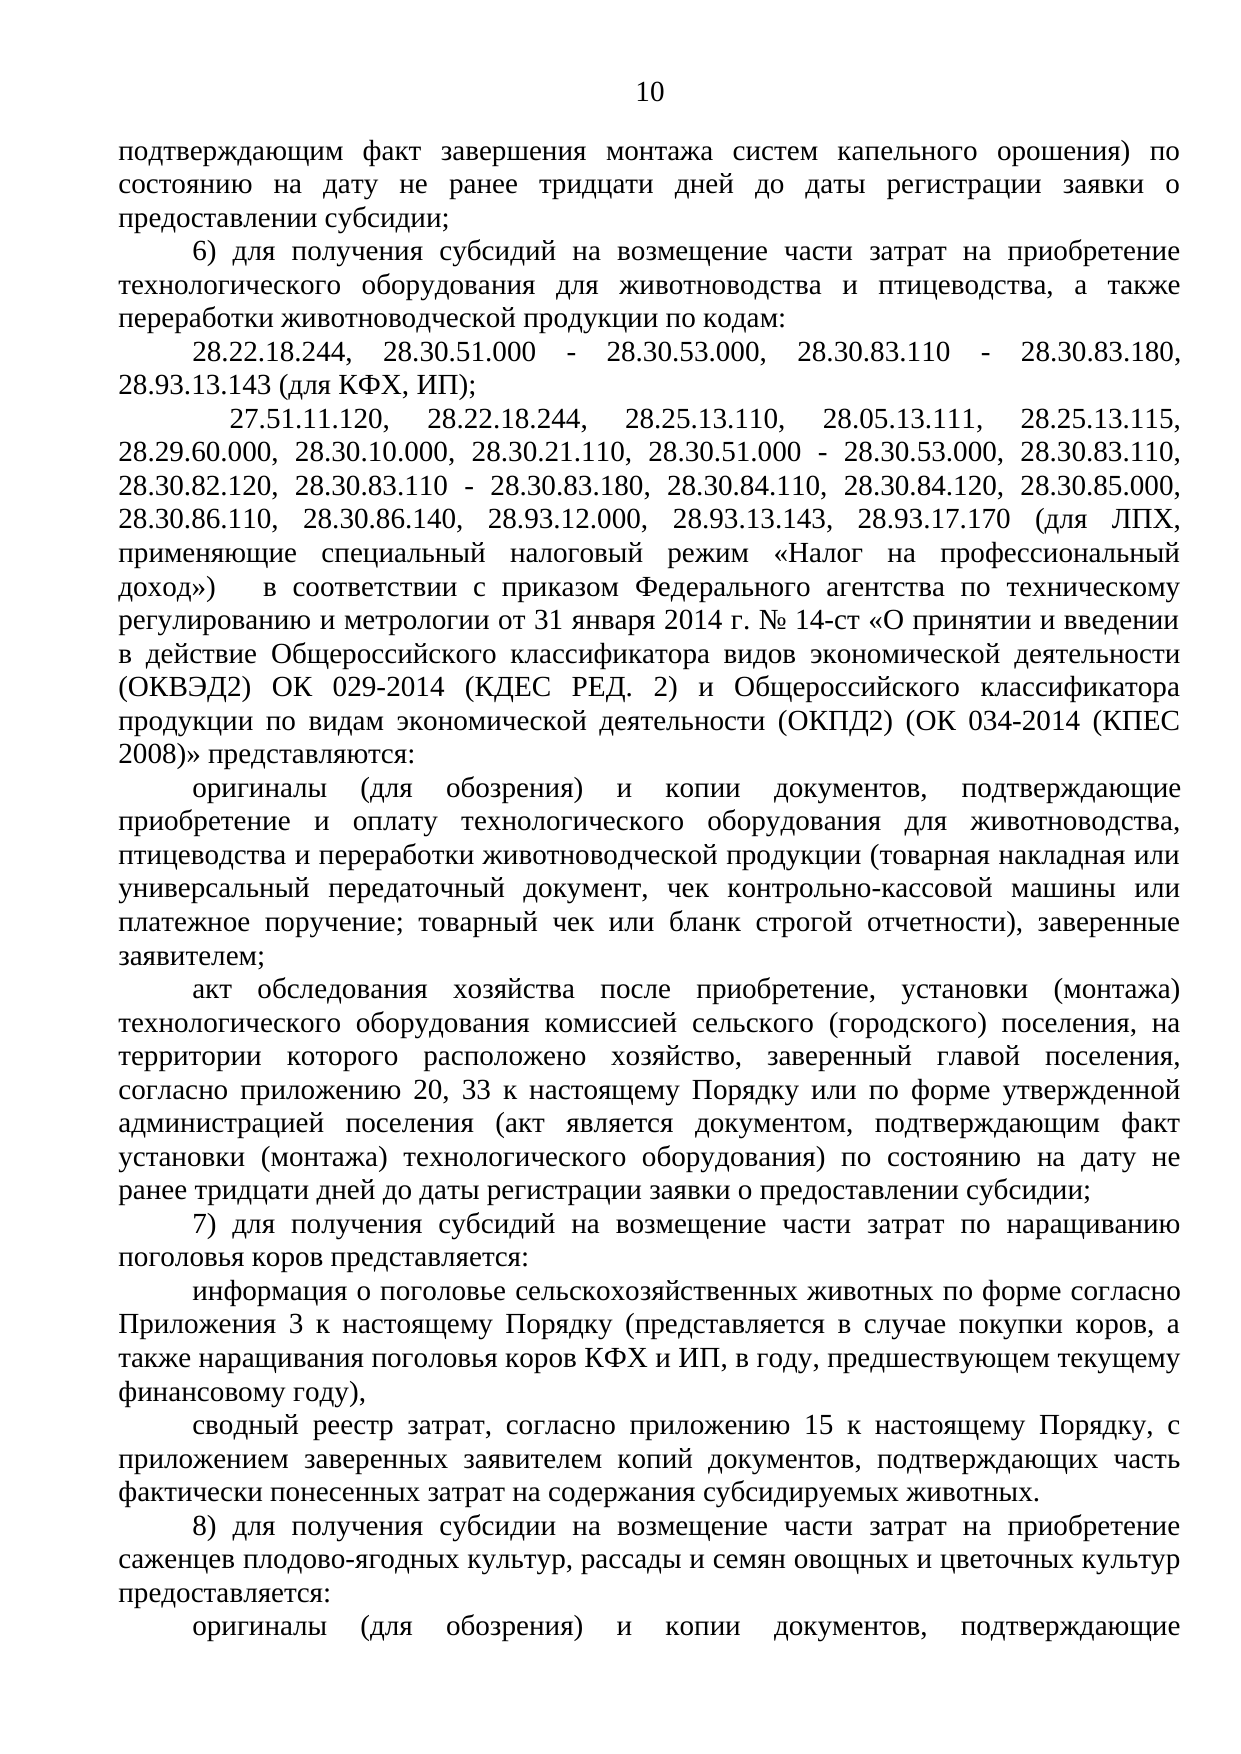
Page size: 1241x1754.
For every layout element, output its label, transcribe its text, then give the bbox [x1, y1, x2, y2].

text акт обследования хозяйства после приобретение, установки (монтажа) технологического оборудования комиссией сельского (городского) поселения, на территории которого расположено хозяйство, заверенный главой поселения, согласно приложению 20, 33 к настоящему Порядку или по форме утвержденной администрацией поселения (акт является документом, подтверждающим факт установки (монтажа) технологического оборудования) по состоянию на дату не ранее тридцати дней до даты регистрации заявки о предоставлении субсидии; [118, 971, 1181, 1206]
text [118, 133, 1181, 233]
text 7) для получения субсидий на возмещение части затрат по наращиванию поголовья коров представляется: [118, 1206, 1181, 1273]
text оригиналы (для обозрения) и копии документов, подтверждающие приобретение и оплату технологического оборудования для животноводства, птицеводства и переработки животноводческой продукции (товарная накладная или универсальный передаточный документ, чек контрольно-кассовой машины или платежное поручение; товарный чек или бланк строгой отчетности), заверенные заявителем; [118, 770, 1181, 971]
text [118, 1608, 1181, 1642]
text 28.22.18.244, 28.30.51.000 - 28.30.53.000, 28.30.83.110 - 28.30.83.180, 28.93.13.143 (для КФХ, ИП); [118, 334, 1181, 401]
text 6) для получения субсидий на возмещение части затрат на приобретение технологического оборудования для животноводства и птицеводства, а также переработки животноводческой продукции по кодам: [118, 233, 1181, 334]
text 27.51.11.120, 28.22.18.244, 28.25.13.110, 28.05.13.111, 28.25.13.115, 28.29.60.000, 28.30.10.000, 28.30.21.110, 28.30.51.000 - 28.30.53.000, 28.30.83.110, 28.30.82.120, 28.30.83.110 - 28.30.83.180, 28.30.84.110, 28.30.84.120, 28.30.85.000, 28.30.86.110, 28.30.86.140, 28.93.12.000, 28.93.13.143, 28.93.17.170 (для ЛПХ, применяющие специальный налоговый режим «Налог на профессиональный доход») в соответствии с приказом Федерального агентства по техническому регулированию и метрологии от 31 января 2014 г. № 14-ст «О принятии и введении в действие Общероссийского классификатора видов экономической деятельности (ОКВЭД2) ОК 029-2014 (КДЕС РЕД. 2) и Общероссийского классификатора продукции по видам экономической деятельности (ОКПД2) (ОК 034-2014 (КПЕС 2008)» представляются: [118, 401, 1181, 770]
text сводный реестр затрат, согласно приложению 15 к настоящему Порядку, с приложением заверенных заявителем копий документов, подтверждающих часть фактически понесенных затрат на содержания субсидируемых животных. [118, 1407, 1181, 1508]
text 8) для получения субсидии на возмещение части затрат на приобретение саженцев плодово-ягодных культур, рассады и семян овощных и цветочных культур предоставляется: [118, 1508, 1181, 1608]
text информация о поголовье сельскохозяйственных животных по форме согласно Приложения 3 к настоящему Порядку (представляется в случае покупки коров, а также наращивания поголовья коров КФХ и ИП, в году, предшествующем текущему финансовому году), [118, 1273, 1181, 1407]
